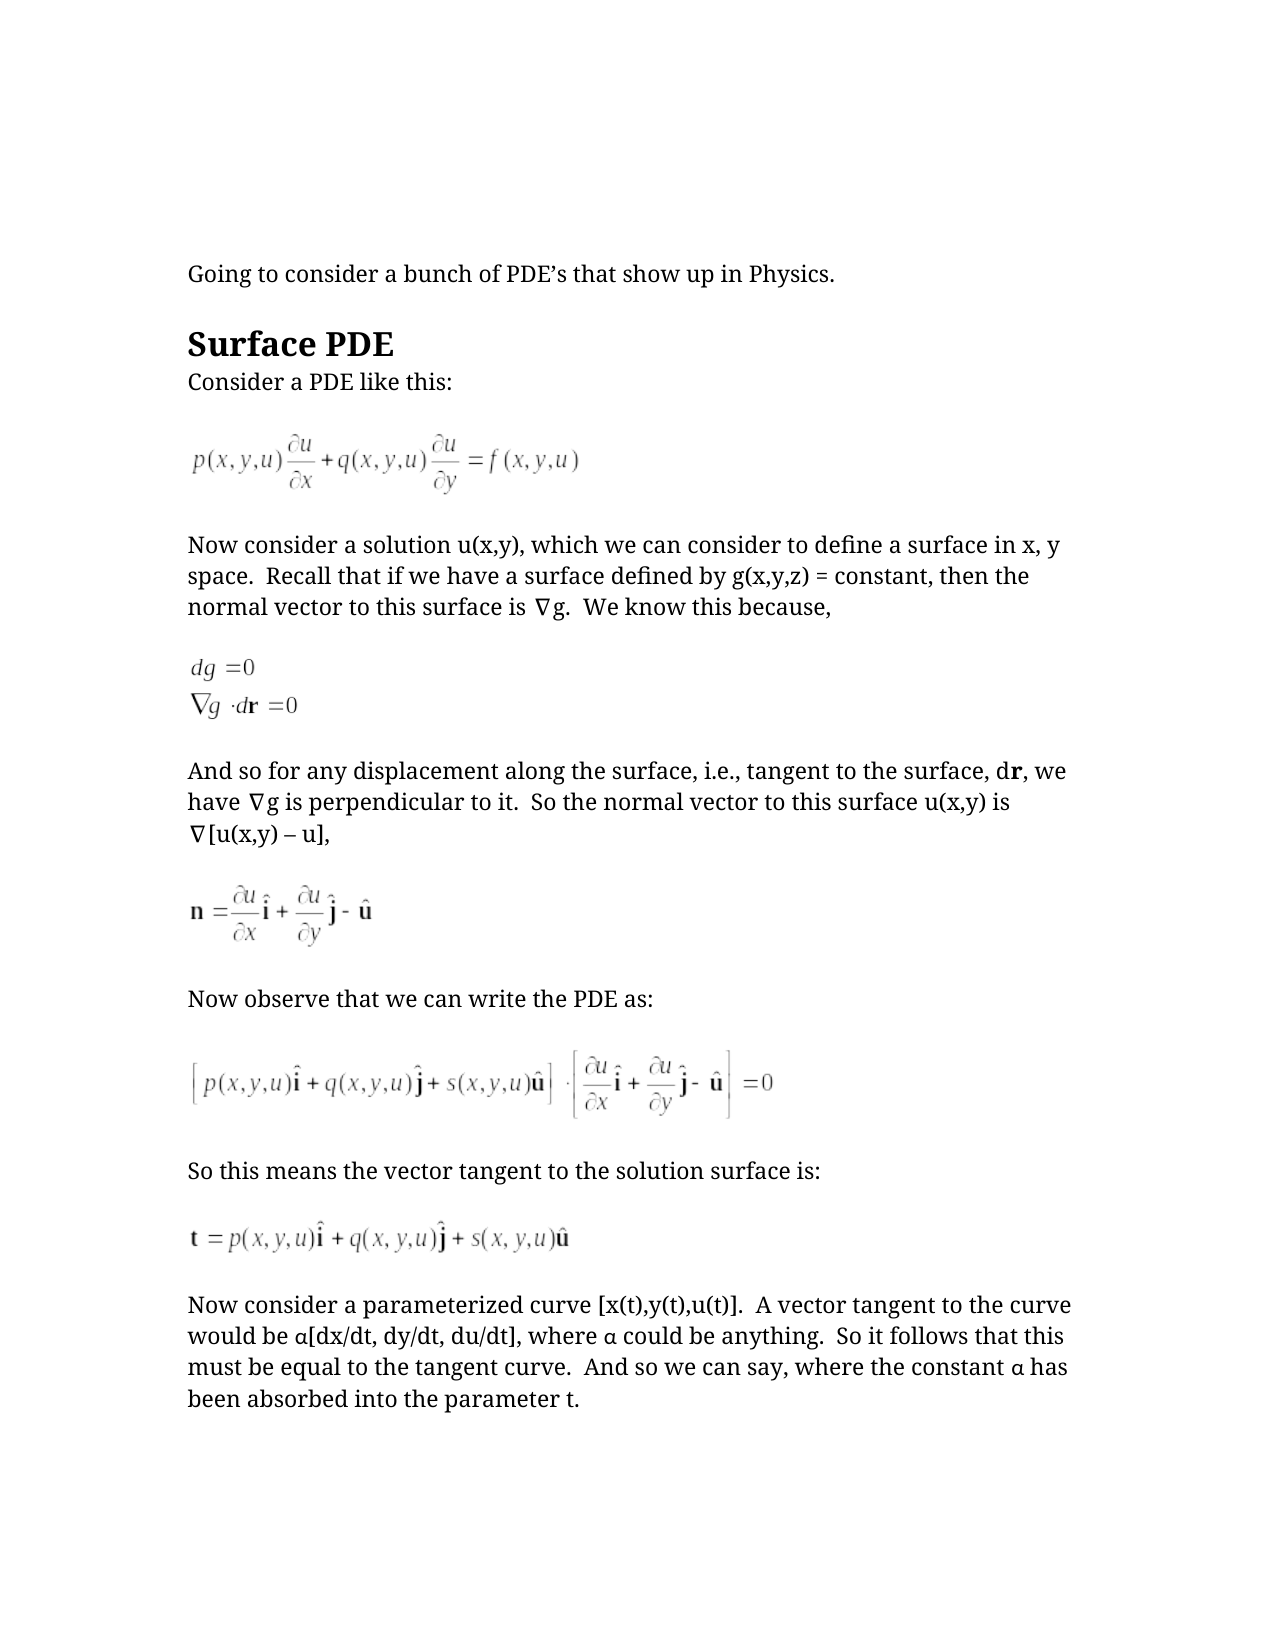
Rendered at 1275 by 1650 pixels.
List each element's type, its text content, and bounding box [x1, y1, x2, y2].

text Now consider a solution u(x,y), which we can consider to define a surface in x, y space. Recall that if we have a surface defined by g(x,y,z) = constant, then the normal vector to this surface is ∇g. We know this because, [187, 529, 1087, 622]
text So this means the vector tangent to the solution surface is: [187, 1155, 1087, 1186]
text Now consider a parameterized curve [x(t),y(t),u(t)]. A vector tangent to the curve would be α[dx/dt, dy/dt, du/dt], where α could be anything. So it follows that this must be equal to the tangent curve. And so we can say, where the constant α has been absorbed into the parameter t. [187, 1289, 1087, 1414]
text Consider a PDE like this: [187, 366, 1087, 397]
text Surface PDE [187, 321, 1087, 366]
text Going to consider a bunch of PDE’s that show up in Physics. [187, 258, 1087, 289]
text And so for any displacement along the surface, i.e., tangent to the surface, dr, we have ∇g is perpendicular to it. So the normal vector to this surface u(x,y) is ∇[u(x,y) – u], [187, 755, 1087, 849]
text Now observe that we can write the PDE as: [187, 982, 1087, 1014]
